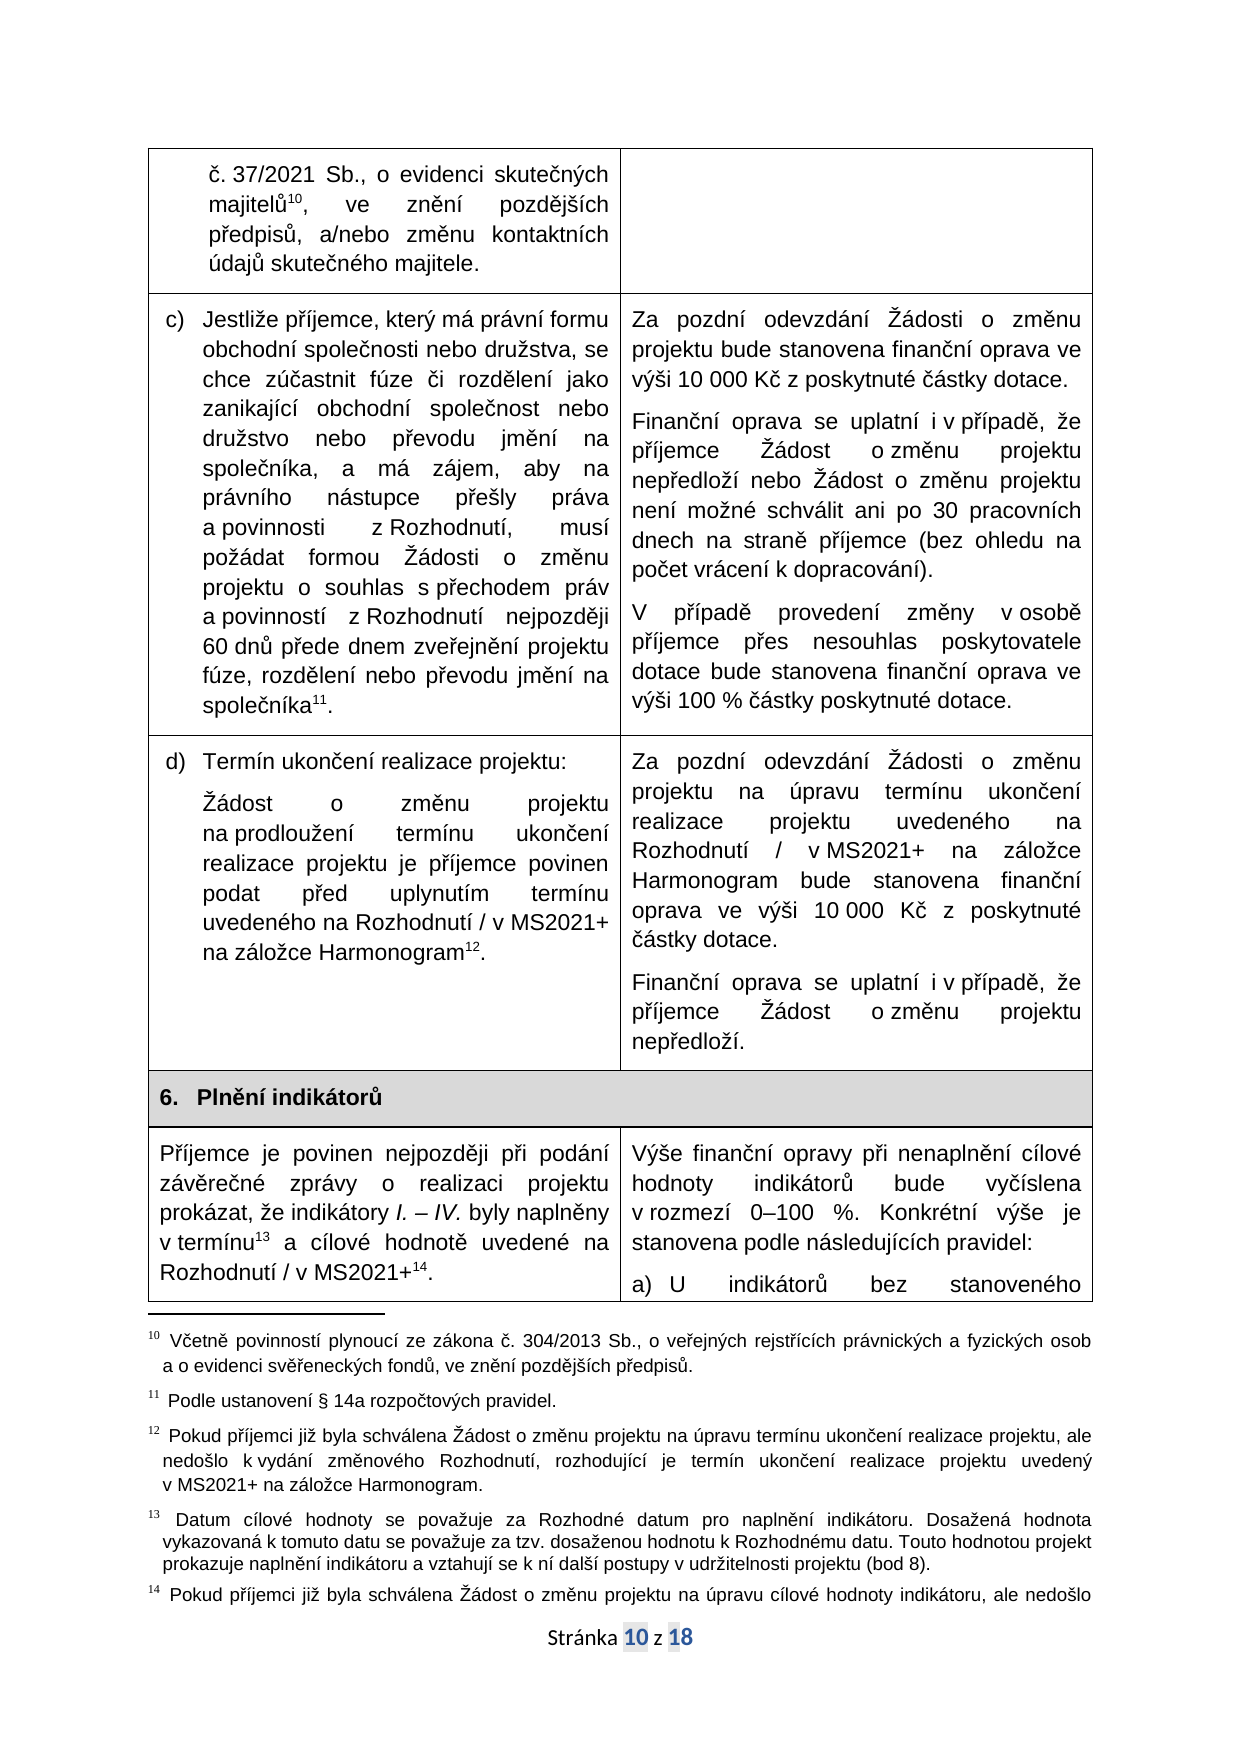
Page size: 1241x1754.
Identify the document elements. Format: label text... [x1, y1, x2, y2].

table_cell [149, 149, 620, 293]
table_cell Jestliže příjemce, který má právní formu obchodní společnosti nebo družstva, se chce zúčastnit fúze či rozdělení jako zanikající obchodní společnost nebo družstvo nebo převodu jmění na společníka, a má zájem, aby na právního nástupce přešly práva a povinnosti z Rozhodnutí, musí požádat formou Žádosti o změnu projektu o souhlas s přechodem práv a povinností z Rozhodnutí nejpozději 60 dnů přede dnem zveřejnění projektu fúze, rozdělení nebo převodu jmění na společníka. [149, 294, 620, 735]
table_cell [149, 1128, 620, 1301]
table_cell Termín ukončení realizace projektu: Žádost o změnu projektu na prodloužení termínu ukončení realizace projektu je příjemce povinen podat před uplynutím termínu uvedeného na Rozhodnutí / v MS2021+ na záložce Harmonogram. [149, 736, 620, 1070]
table_cell Za pozdní odevzdání Žádosti o změnu projektu bude stanovena finanční oprava ve výši 10 000 Kč z poskytnuté částky dotace. Finanční oprava se uplatní i v případě, že příjemce Žádost o změnu projektu nepředloží nebo Žádost o změnu projektu není možné schválit ani po 30 pracovních dnech na straně příjemce (bez ohledu na počet vrácení k dopracování). V případě provedení změny v osobě příjemce přes nesouhlas poskytovatele dotace bude stanovena finanční oprava ve výši 100 % částky poskytnuté dotace. [621, 294, 1092, 735]
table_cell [621, 149, 1092, 293]
table_cell Za pozdní odevzdání Žádosti o změnu projektu na úpravu termínu ukončení realizace projektu uvedeného na Rozhodnutí / v MS2021+ na záložce Harmonogram bude stanovena finanční oprava ve výši 10 000 Kč z poskytnuté částky dotace. Finanční oprava se uplatní i v případě, že příjemce Žádost o změnu projektu nepředloží. [621, 736, 1092, 1070]
table_cell Plnění indikátorů [149, 1071, 1092, 1126]
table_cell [621, 1128, 1092, 1301]
